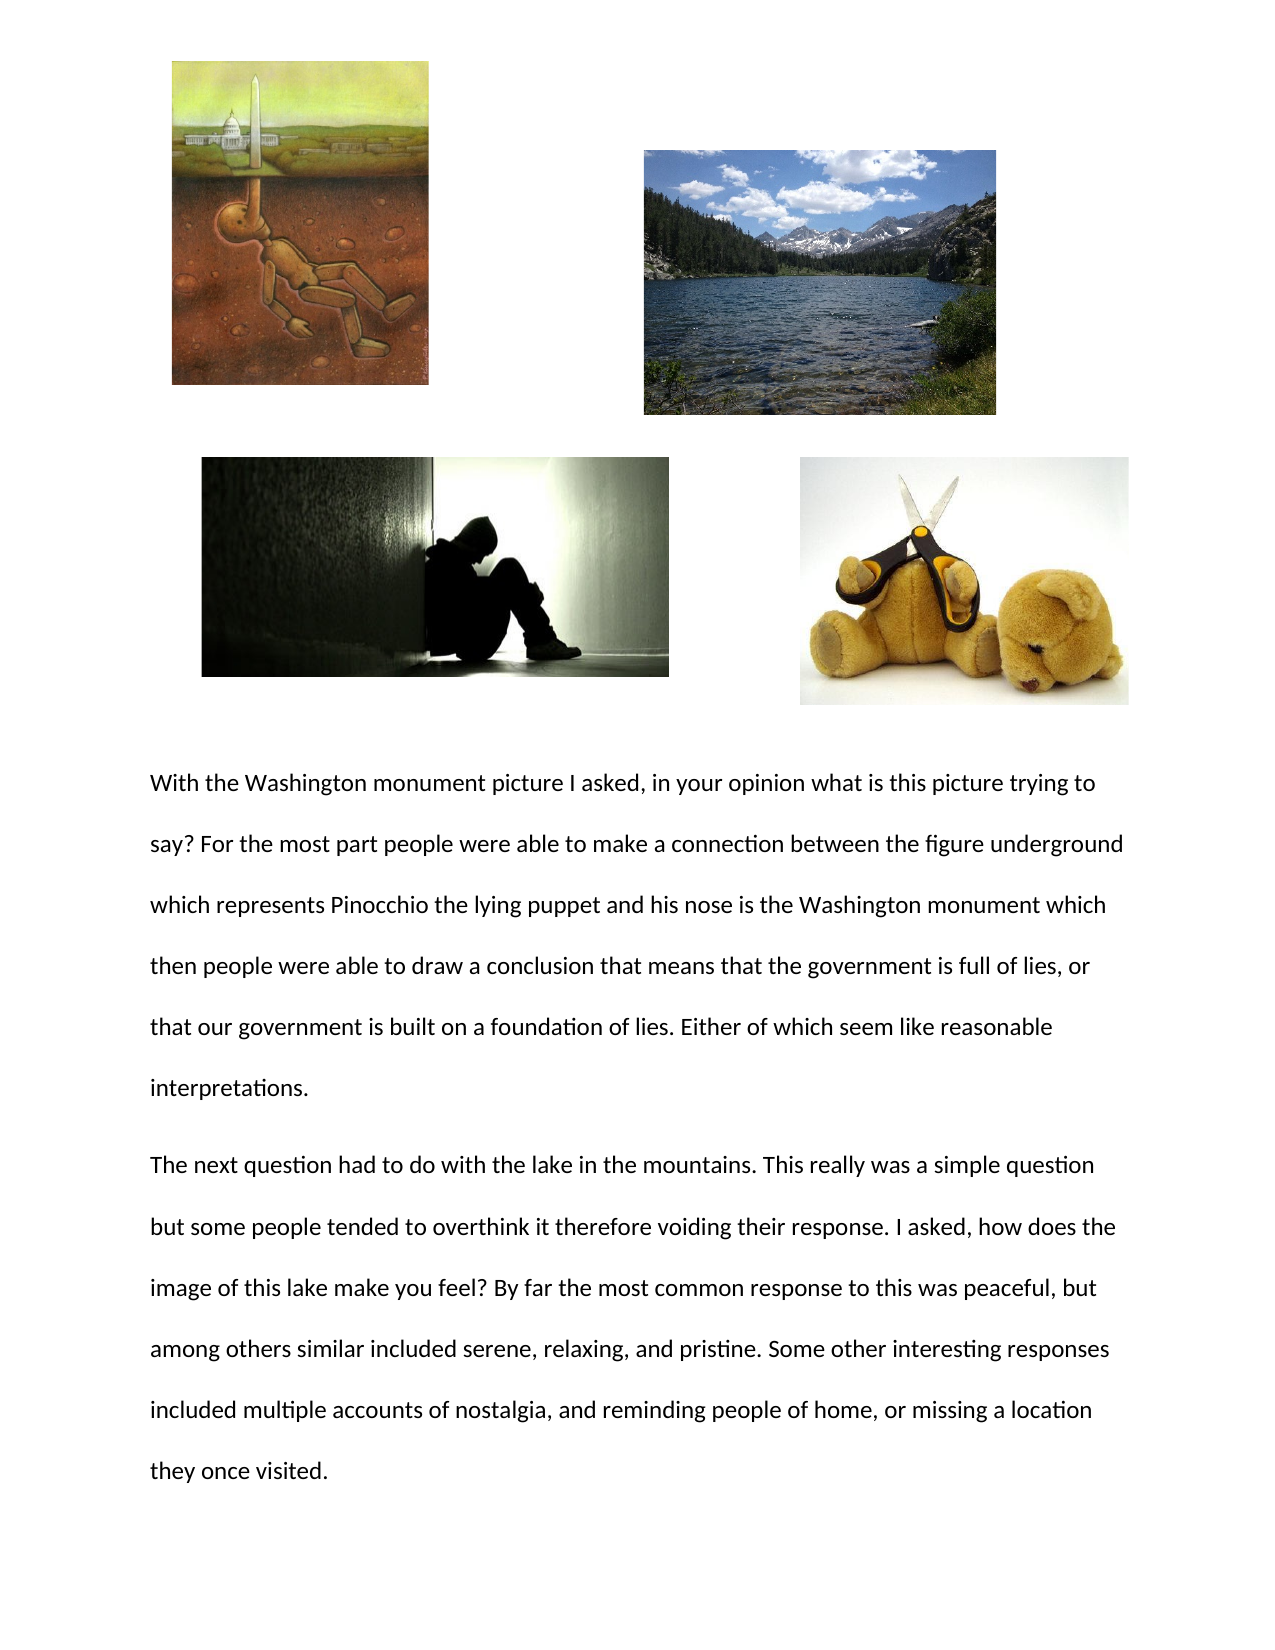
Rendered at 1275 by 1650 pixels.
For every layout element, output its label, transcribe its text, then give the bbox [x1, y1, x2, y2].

picture [643, 150, 997, 415]
text The next question had to do with the lake in the mountains. This really was a simple question but some people tended to overthink it therefore voiding their response. I asked, how does the image of this lake make you feel? By far the most common response to this was peaceful, but among others similar included serene, relaxing, and pristine. Some other interesting responses included multiple accounts of nostalgia, and reminding people of home, or missing a location they once visited. [150, 1149, 1125, 1485]
picture [800, 457, 1129, 705]
text With the Washington monument picture I asked, in your opinion what is this picture trying to say? For the most part people were able to make a connection between the figure underground which represents Pinocchio the lying puppet and his nose is the Washington monument which then people were able to draw a conclusion that means that the government is full of lies, or that our government is built on a foundation of lies. Either of which seem like reasonable interpretations. [150, 767, 1125, 1102]
picture [201, 457, 669, 677]
picture [171, 61, 429, 385]
